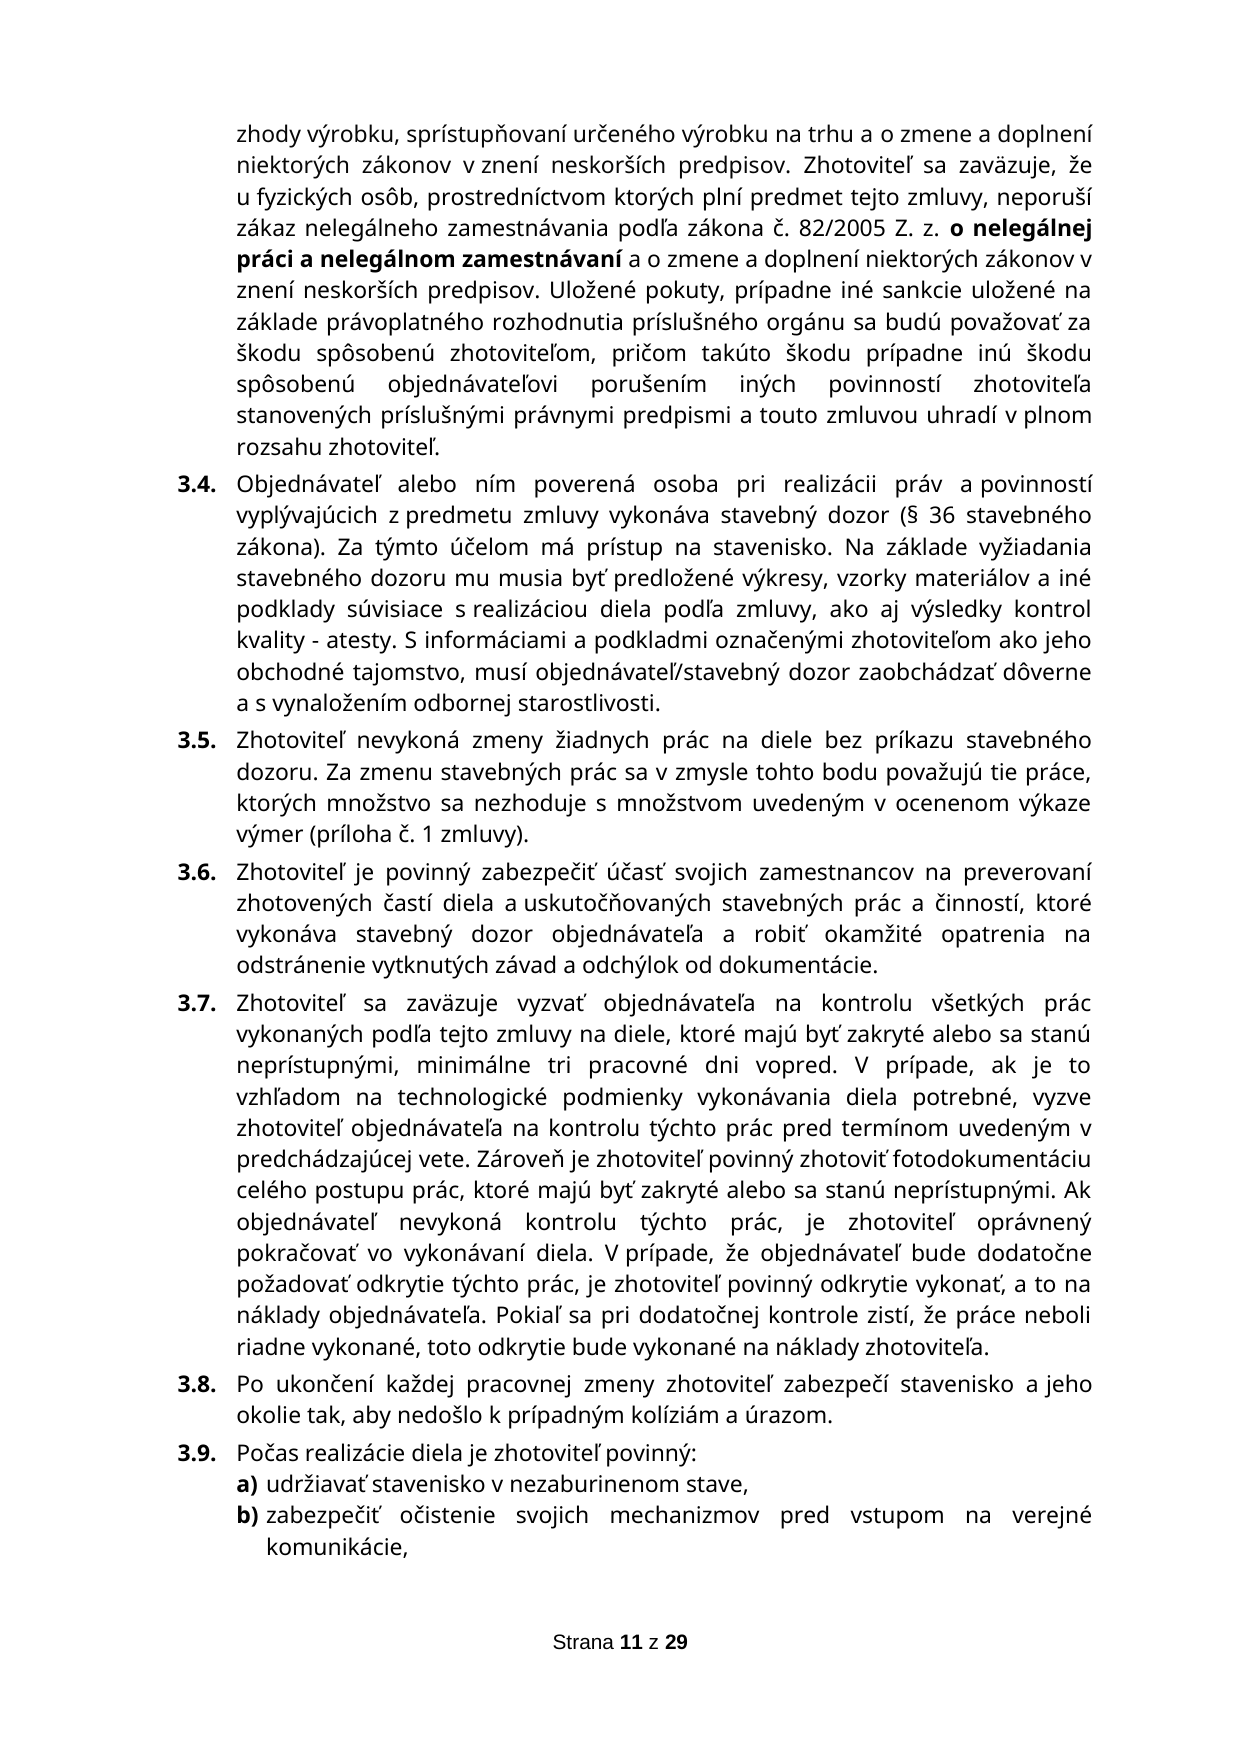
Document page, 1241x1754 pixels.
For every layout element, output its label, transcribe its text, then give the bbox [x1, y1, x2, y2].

list Počas realizácie diela je zhotoviteľ povinný: [177, 1437, 1093, 1468]
list Po ukončení každej pracovnej zmeny zhotoviteľ zabezpečí stavenisko a jeho okolie tak, aby nedošlo k prípadným kolíziám a úrazom. [177, 1368, 1093, 1431]
list Zhotoviteľ nevykoná zmeny žiadnych prác na diele bez príkazu stavebného dozoru. Za zmenu stavebných prác sa v zmysle tohto bodu považujú tie práce, ktorých množstvo sa nezhoduje s množstvom uvedeným v ocenenom výkaze výmer (príloha č. 1 zmluvy). [177, 724, 1093, 849]
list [177, 118, 1093, 462]
list Zhotoviteľ sa zaväzuje vyzvať objednávateľa na kontrolu všetkých prác vykonaných podľa tejto zmluvy na diele, ktoré majú byť zakryté alebo sa stanú neprístupnými, minimálne tri pracovné dni vopred. V prípade, ak je to vzhľadom na technologické podmienky vykonávania diela potrebné, vyzve zhotoviteľ objednávateľa na kontrolu týchto prác pred termínom uvedeným v predchádzajúcej vete. Zároveň je zhotoviteľ povinný zhotoviť fotodokumentáciu celého postupu prác, ktoré majú byť zakryté alebo sa stanú neprístupnými. Ak objednávateľ nevykoná kontrolu týchto prác, je zhotoviteľ oprávnený pokračovať vo vykonávaní diela. V prípade, že objednávateľ bude dodatočne požadovať odkrytie týchto prác, je zhotoviteľ povinný odkrytie vykonať, a to na náklady objednávateľa. Pokiaľ sa pri dodatočnej kontrole zistí, že práce neboli riadne vykonané, toto odkrytie bude vykonané na náklady zhotoviteľa. [177, 987, 1093, 1362]
list Objednávateľ alebo ním poverená osoba pri realizácii práv a povinností vyplývajúcich z predmetu zmluvy vykonáva stavebný dozor (§ 36 stavebného zákona). Za týmto účelom má prístup na stavenisko. Na základe vyžiadania stavebného dozoru mu musia byť predložené výkresy, vzorky materiálov a iné podklady súvisiace s realizáciou diela podľa zmluvy, ako aj výsledky kontrol kvality - atesty. S informáciami a podkladmi označenými zhotoviteľom ako jeho obchodné tajomstvo, musí objednávateľ/stavebný dozor zaobchádzať dôverne a s vynaložením odbornej starostlivosti. [177, 468, 1093, 718]
list zabezpečiť očistenie svojich mechanizmov pred vstupom na verejné komunikácie, [236, 1499, 1093, 1562]
list udržiavať stavenisko v nezaburinenom stave, [236, 1468, 1093, 1499]
list Zhotoviteľ je povinný zabezpečiť účasť svojich zamestnancov na preverovaní zhotovených častí diela a uskutočňovaných stavebných prác a činností, ktoré vykonáva stavebný dozor objednávateľa a robiť okamžité opatrenia na odstránenie vytknutých závad a odchýlok od dokumentácie. [177, 856, 1093, 981]
